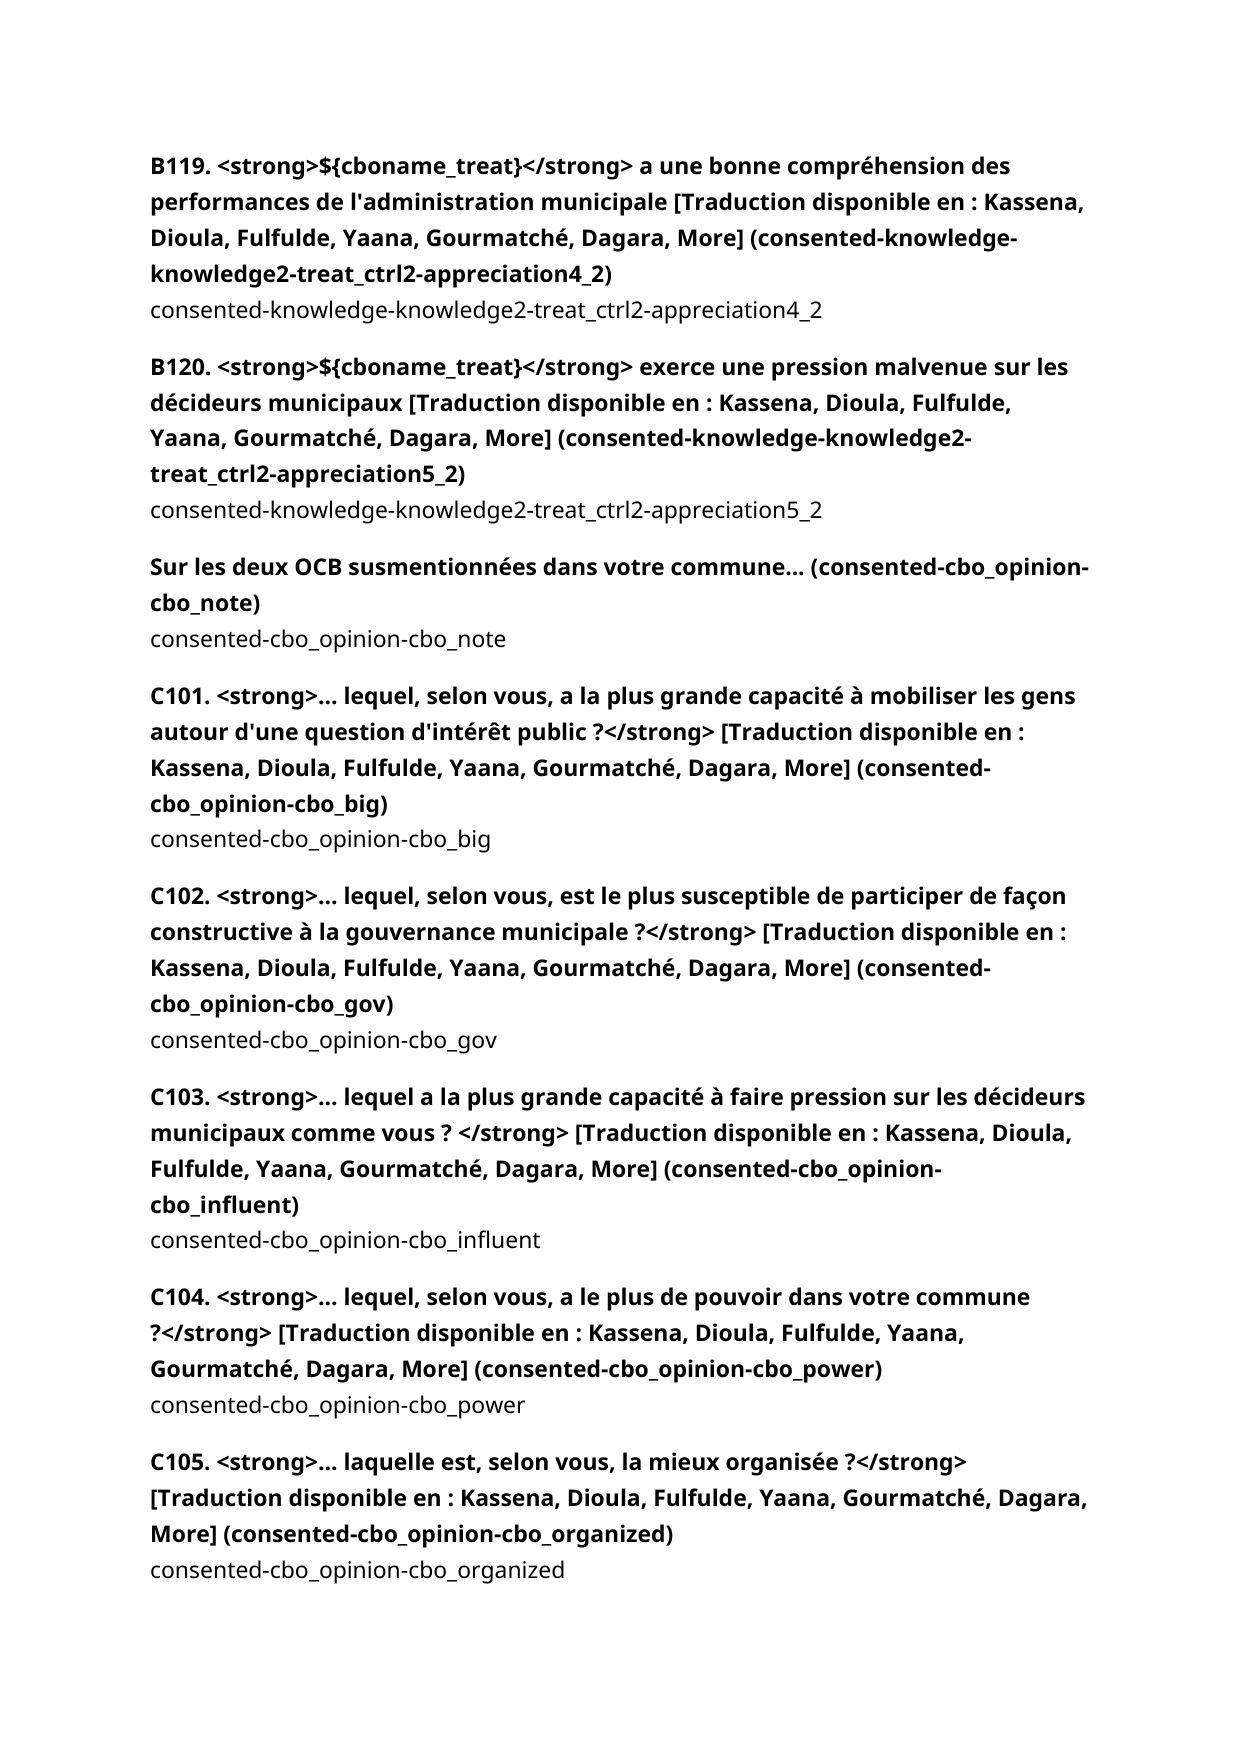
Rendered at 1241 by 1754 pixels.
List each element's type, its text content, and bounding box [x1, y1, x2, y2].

text B119. <strong>${cboname_treat}</strong> a une bonne compréhension des performances de l'administration municipale [Traduction disponible en : Kassena, Dioula, Fulfulde, Yaana, Gourmatché, Dagara, More] (consented-knowledge-knowledge2-treat_ctrl2-appreciation4_2) consented-knowledge-knowledge2-treat_ctrl2-appreciation4_2 [150, 150, 1090, 325]
text C103. <strong>... lequel a la plus grande capacité à faire pression sur les décideurs municipaux comme vous ? </strong> [Traduction disponible en : Kassena, Dioula, Fulfulde, Yaana, Gourmatché, Dagara, More] (consented-cbo_opinion-cbo_influent) consented-cbo_opinion-cbo_influent [150, 1081, 1090, 1256]
text B120. <strong>${cboname_treat}</strong> exerce une pression malvenue sur les décideurs municipaux [Traduction disponible en : Kassena, Dioula, Fulfulde, Yaana, Gourmatché, Dagara, More] (consented-knowledge-knowledge2-treat_ctrl2-appreciation5_2) consented-knowledge-knowledge2-treat_ctrl2-appreciation5_2 [150, 351, 1090, 526]
text C105. <strong>... laquelle est, selon vous, la mieux organisée ?</strong> [Traduction disponible en : Kassena, Dioula, Fulfulde, Yaana, Gourmatché, Dagara, More] (consented-cbo_opinion-cbo_organized) consented-cbo_opinion-cbo_organized [150, 1446, 1090, 1585]
text C102. <strong>... lequel, selon vous, est le plus susceptible de participer de façon constructive à la gouvernance municipale ?</strong> [Traduction disponible en : Kassena, Dioula, Fulfulde, Yaana, Gourmatché, Dagara, More] (consented-cbo_opinion-cbo_gov) consented-cbo_opinion-cbo_gov [150, 880, 1090, 1055]
text C104. <strong>... lequel, selon vous, a le plus de pouvoir dans votre commune ?</strong> [Traduction disponible en : Kassena, Dioula, Fulfulde, Yaana, Gourmatché, Dagara, More] (consented-cbo_opinion-cbo_power) consented-cbo_opinion-cbo_power [150, 1281, 1090, 1420]
text Sur les deux OCB susmentionnées dans votre commune... (consented-cbo_opinion-cbo_note) consented-cbo_opinion-cbo_note [150, 551, 1090, 654]
text C101. <strong>... lequel, selon vous, a la plus grande capacité à mobiliser les gens autour d'une question d'intérêt public ?</strong> [Traduction disponible en : Kassena, Dioula, Fulfulde, Yaana, Gourmatché, Dagara, More] (consented-cbo_opinion-cbo_big) consented-cbo_opinion-cbo_big [150, 680, 1090, 855]
